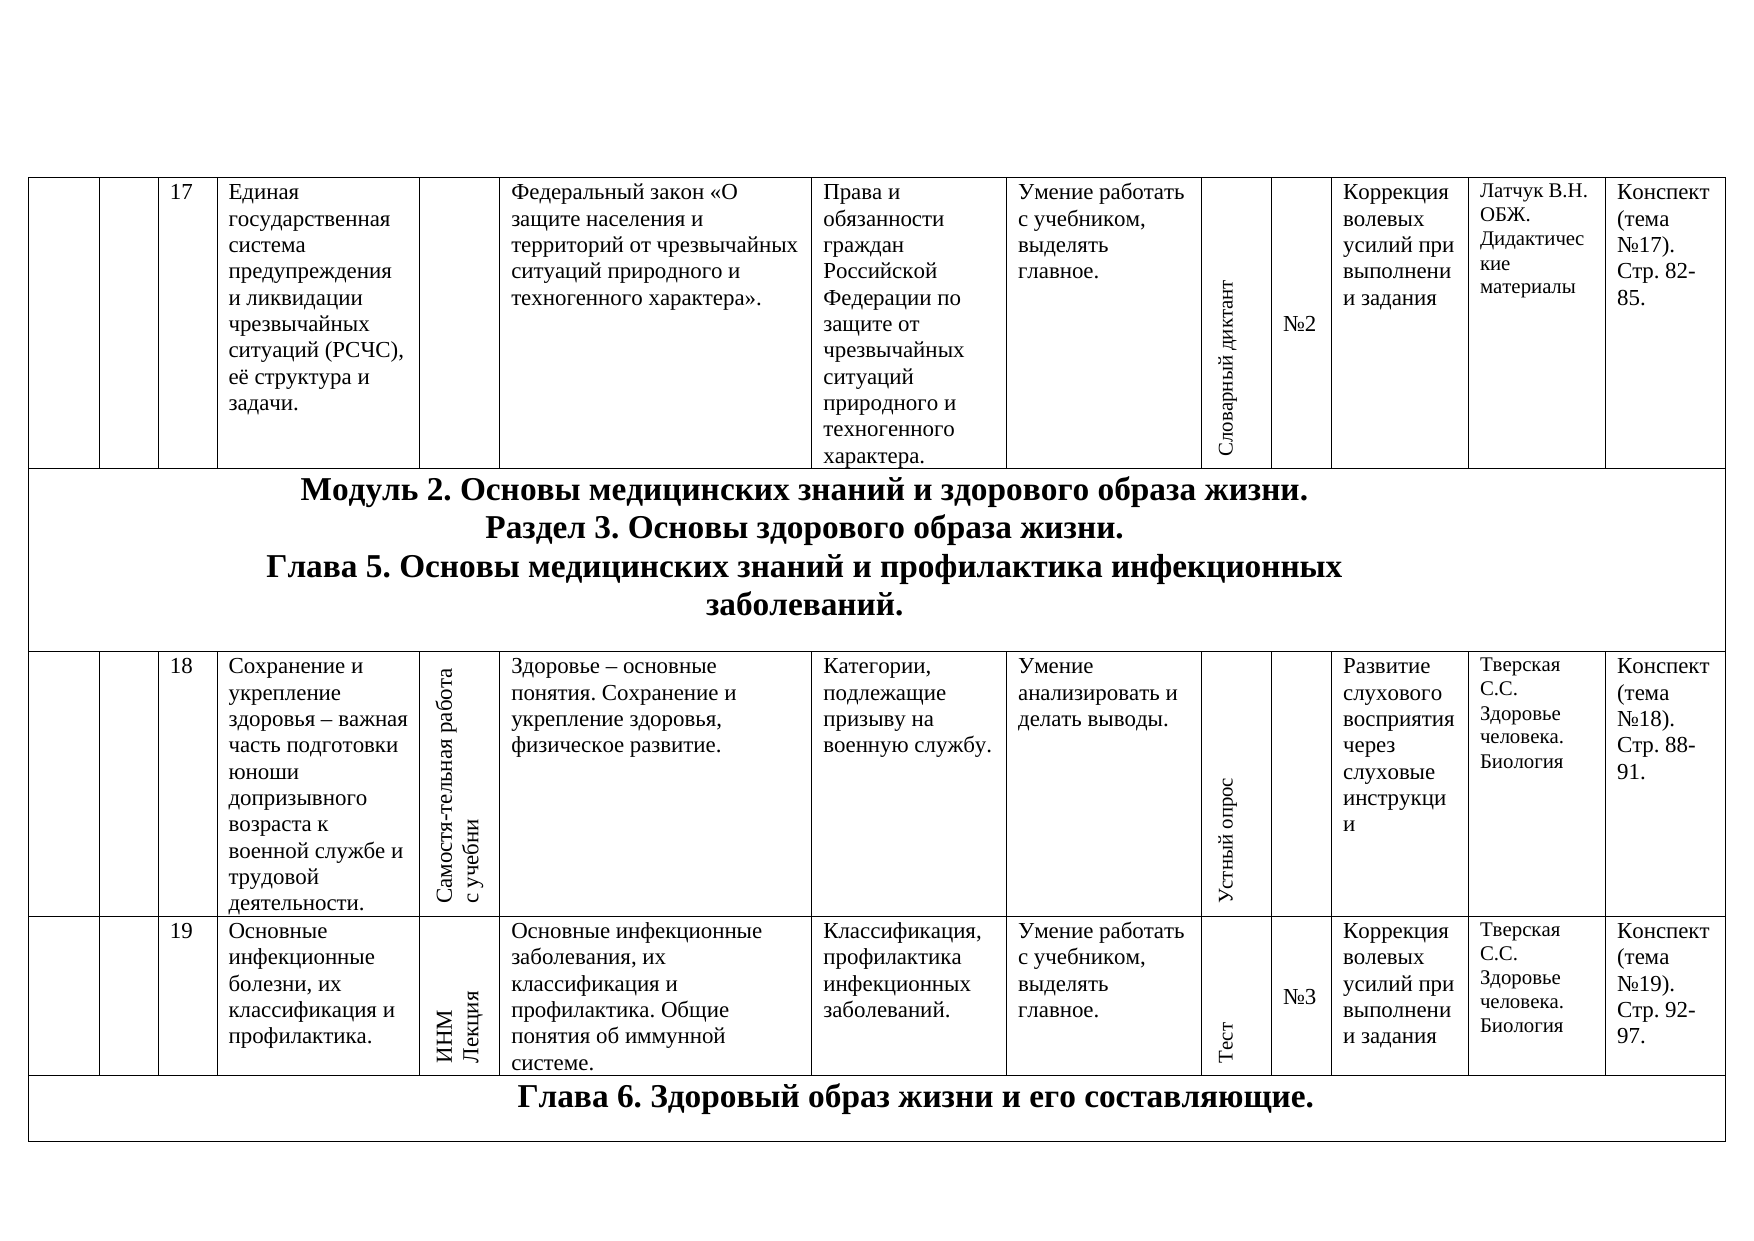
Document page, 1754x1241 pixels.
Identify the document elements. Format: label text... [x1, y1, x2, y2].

table_cell Тверская С.С. Здоровье человека. Биология [1469, 917, 1605, 1075]
table_cell Словарный диктант [1202, 178, 1271, 468]
table_cell [100, 652, 158, 916]
table_cell Самостя-тельная работа с учебни ком [420, 652, 499, 916]
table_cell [1007, 917, 1201, 1075]
table_cell №2 [1272, 178, 1331, 468]
table_cell Основные инфекционные заболевания, их классификация и профилактика. Общие понятия об иммунной системе. [500, 917, 811, 1075]
table_cell Единая государственная система предупреждения и ликвидации чрезвычайных ситуаций (РСЧС), её структура и задачи. [218, 178, 419, 468]
table_cell 19 [159, 917, 217, 1075]
table_cell Тверская С.С. Здоровье человека. Биология [1469, 652, 1605, 916]
table_cell Конспект (тема №17). Стр. 82-85. [1606, 178, 1725, 468]
table_cell Латчук В.Н. ОБЖ. Дидактические материалы [1469, 178, 1605, 468]
table_cell Конспект (тема №18). Стр. 88-91. [1606, 652, 1725, 916]
table_cell Устный опрос [1202, 652, 1271, 916]
table_cell Глава 6. Здоровый образ жизни и его составляющие. [106, 1076, 1725, 1141]
table_cell [29, 178, 99, 468]
table_cell Сохранение и укрепление здоровья – важная часть подготовки юноши допризывного возраста к военной службе и трудовой деятельности. [218, 652, 419, 916]
table_cell Коррекция волевых усилий при выполнении задания [1332, 178, 1468, 468]
table_cell [29, 469, 106, 651]
table_cell [1272, 652, 1331, 916]
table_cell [1007, 178, 1201, 468]
table_cell [100, 917, 158, 1075]
table_cell [29, 652, 99, 916]
table_cell [420, 178, 499, 468]
table_cell [29, 1076, 106, 1141]
table_cell Коррекция волевых усилий при выполнении задания [1332, 917, 1468, 1075]
table_cell ИНМ Лекция [420, 917, 499, 1075]
table_cell Развитие слухового восприятия через слуховые инструкции [1332, 652, 1468, 916]
table_cell 17 [159, 178, 217, 468]
table_cell №3 [1272, 917, 1331, 1075]
table_cell Права и обязанности граждан Российской Федерации по защите от чрезвычайных ситуаций природного и техногенного характера. [812, 178, 1006, 468]
table_cell Здоровье – основные понятия. Сохранение и укрепление здоровья, физическое развитие. [500, 652, 811, 916]
table_cell Федеральный закон «О защите населения и территорий от чрезвычайных ситуаций природного и техногенного характера». [500, 178, 811, 468]
table_cell Основные инфекционные болезни, их классификация и профилактика. [218, 917, 419, 1075]
table_cell [29, 917, 99, 1075]
table_cell [100, 178, 158, 468]
table_cell Категории, подлежащие призыву на военную службу. [812, 652, 1006, 916]
table_cell Тест [1202, 917, 1271, 1075]
table_cell Конспект (тема №19). Стр. 92-97. [1606, 917, 1725, 1075]
table_cell Модуль 2. Основы медицинских знаний и здорового образа жизни. Раздел 3. Основы здорового образа жизни. Глава 5. Основы медицинских знаний и профилактика инфекционных заболеваний. [106, 469, 1725, 651]
table_cell 18 [159, 652, 217, 916]
table_cell Классификация, профилактика инфекционных заболеваний. [812, 917, 1006, 1075]
table_cell Умение анализировать и делать выводы. [1007, 652, 1201, 916]
